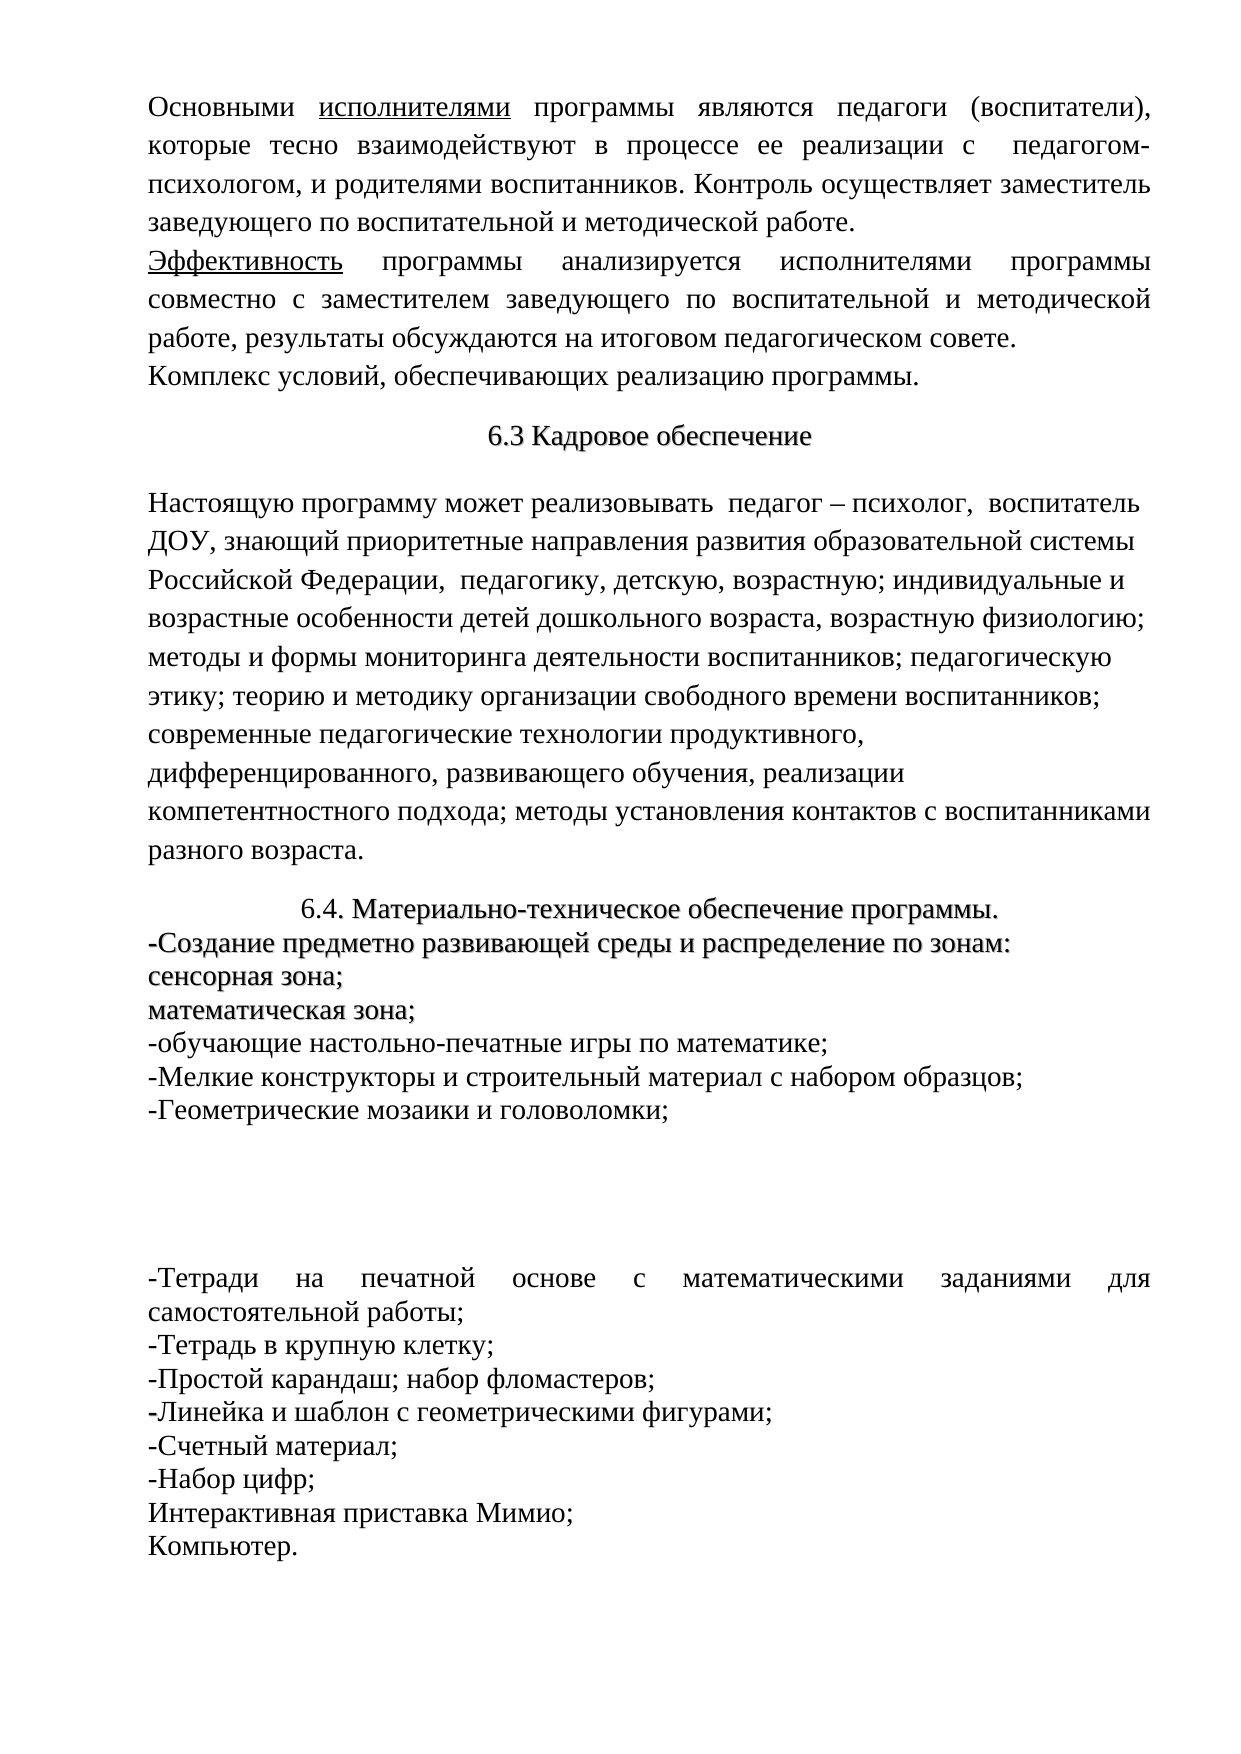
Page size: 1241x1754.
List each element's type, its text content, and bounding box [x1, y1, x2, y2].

text -Тетради на печатной основе с математическими заданиями для самостоятельной работы; [148, 1260, 1152, 1327]
text -Тетрадь в крупную клетку; [148, 1327, 1152, 1361]
text -обучающие настольно-печатные игры по математике; [148, 1025, 1152, 1059]
list Эффективность программы анализируется исполнителями программы совместно с заместителем заведующего по воспитательной и методической работе, результаты обсуждаются на итоговом педагогическом совете. [148, 243, 1152, 353]
text сенсорная зона; [148, 958, 1152, 992]
text -Счетный материал; [148, 1428, 1152, 1461]
text -Создание предметно развивающей среды и распределение по зонам: [148, 925, 1152, 958]
text -Линейка и шаблон с геометрическими фигурами; [148, 1394, 1152, 1428]
text -Мелкие конструкторы и строительный материал с набором образцов; [148, 1059, 1152, 1092]
text -Геометрические мозаики и головоломки; [148, 1092, 1152, 1126]
text -Простой карандаш; набор фломастеров; [148, 1361, 1152, 1394]
text математическая зона; [148, 992, 1152, 1025]
list Основными исполнителями программы являются педагоги (воспитатели), которые тесно взаимодействуют в процессе ее реализации с педагогом-психологом, и родителями воспитанников. Контроль осуществляет заместитель заведующего по воспитательной и методической работе. [148, 89, 1152, 238]
text 6.3 Кадровое обеспечение [148, 418, 1152, 451]
text 6.4. Материально-техническое обеспечение программы. [148, 891, 1152, 925]
text -Набор цифр; [148, 1461, 1152, 1495]
list Комплекс условий, обеспечивающих реализацию программы. [148, 358, 1152, 392]
text Интерактивная приставка Мимио; [148, 1495, 1152, 1528]
text Компьютер. [148, 1528, 1152, 1562]
list Настоящую программу может реализовывать педагог – психолог, воспитатель ДОУ, знающий приоритетные направления развития образовательной системы Российской Федерации, педагогику, детскую, возрастную; индивидуальные и возрастные особенности детей дошкольного возраста, возрастную физиологию; методы и формы мониторинга деятельности воспитанников; педагогическую этику; теорию и методику организации свободного времени воспитанников; современные педагогические технологии продуктивного, дифференцированного, развивающего обучения, реализации компетентностного подхода; методы установления контактов с воспитанниками разного возраста. [148, 485, 1152, 865]
